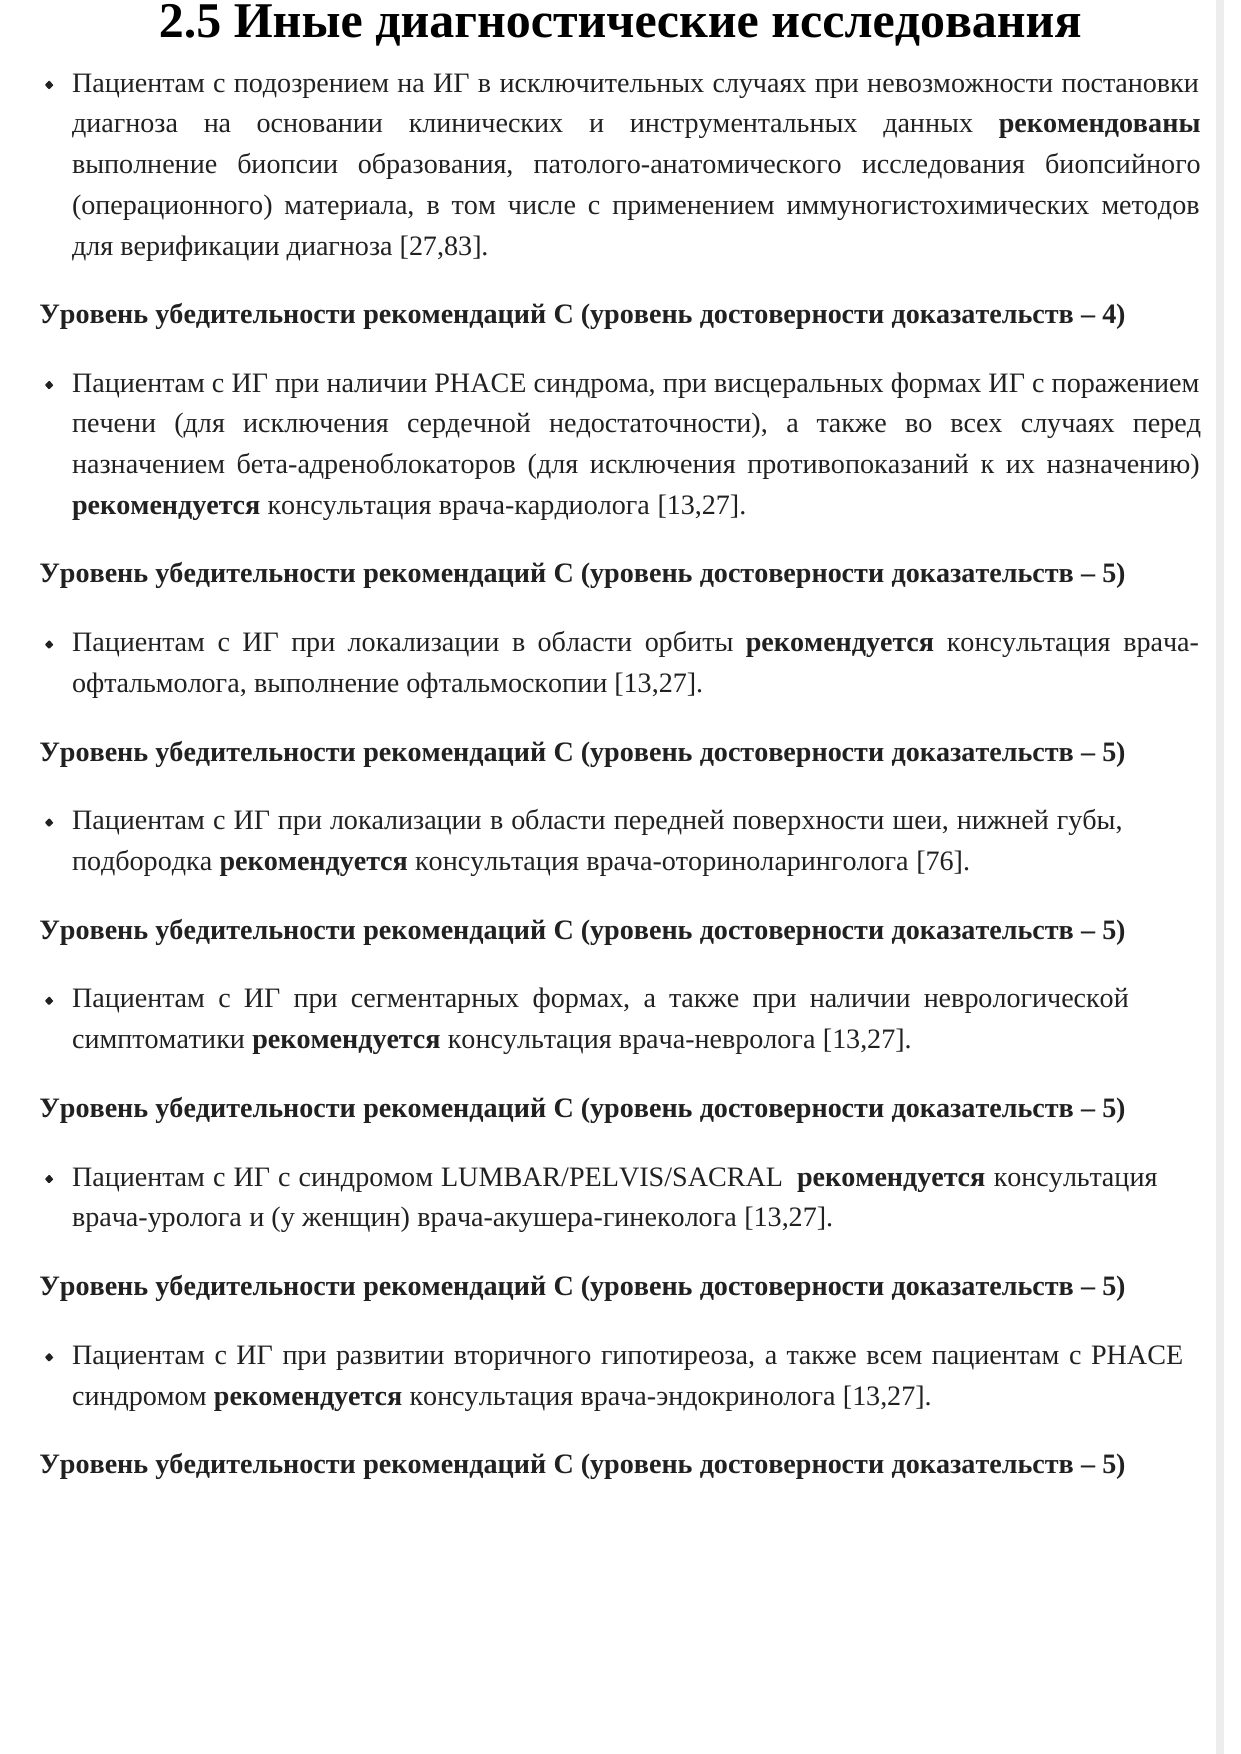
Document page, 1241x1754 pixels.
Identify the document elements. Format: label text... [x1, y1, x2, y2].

subtitle Уровень убедительности рекомендаций С (уровень достоверности доказательств – 5) [39, 734, 1213, 767]
text Пациентам с подозрением на ИГ в исключительных случаях при невозможности постановки диагноза на основании клинических и инструментальных данных рекомендованы выполнение биопсии образования, патолого-анатомического исследования биопсийного (операционного) материала, в том числе с применением иммуногистохимических методов для верификации диагноза [27,83]. [72, 66, 1201, 261]
text Пациентам с ИГ при наличии PHACE синдрома, при висцеральных формах ИГ с поражением печени (для исключения сердечной недостаточности), а также во всех случаях перед назначением бета-адреноблокаторов (для исключения противопоказаний к их назначению) рекомендуется консультация врача-кардиолога [13,27]. [72, 366, 1201, 520]
subtitle Уровень убедительности рекомендаций С (уровень достоверности доказательств – 5) [39, 913, 1213, 945]
text Пациентам с ИГ с синдромом LUMBAR/PELVIS/SACRAL рекомендуется консультация врача-уролога и (у женщин) врача-акушера-гинеколога [13,27]. [72, 1160, 1201, 1233]
subtitle Уровень убедительности рекомендаций С (уровень достоверности доказательств – 5) [39, 556, 1213, 589]
subtitle Уровень убедительности рекомендаций С (уровень достоверности доказательств – 5) [39, 1091, 1213, 1123]
text Пациентам с ИГ при развитии вторичного гипотиреоза, а также всем пациентам с PHACE синдромом рекомендуется консультация врача-эндокринолога [13,27]. [72, 1338, 1185, 1411]
subtitle Уровень убедительности рекомендаций С (уровень достоверности доказательств – 5) [39, 1269, 1213, 1302]
text Пациентам с ИГ при локализации в области передней поверхности шеи, нижней губы, подбородка рекомендуется консультация врача-оториноларинголога [76]. [72, 803, 1213, 876]
text Пациентам с ИГ при локализации в области орбиты рекомендуется консультация врача- офтальмолога, выполнение офтальмоскопии [13,27]. [72, 625, 1201, 698]
text Уровень убедительности рекомендаций С (уровень достоверности доказательств – 5) [39, 1447, 1213, 1480]
subtitle Уровень убедительности рекомендаций C (уровень достоверности доказательств – 4) [39, 297, 1213, 329]
text Пациентам с ИГ при сегментарных формах, а также при наличии неврологической симптоматики рекомендуется консультация врача-невролога [13,27]. [72, 982, 1213, 1055]
subtitle Иные диагностические исследования [159, 0, 1213, 46]
